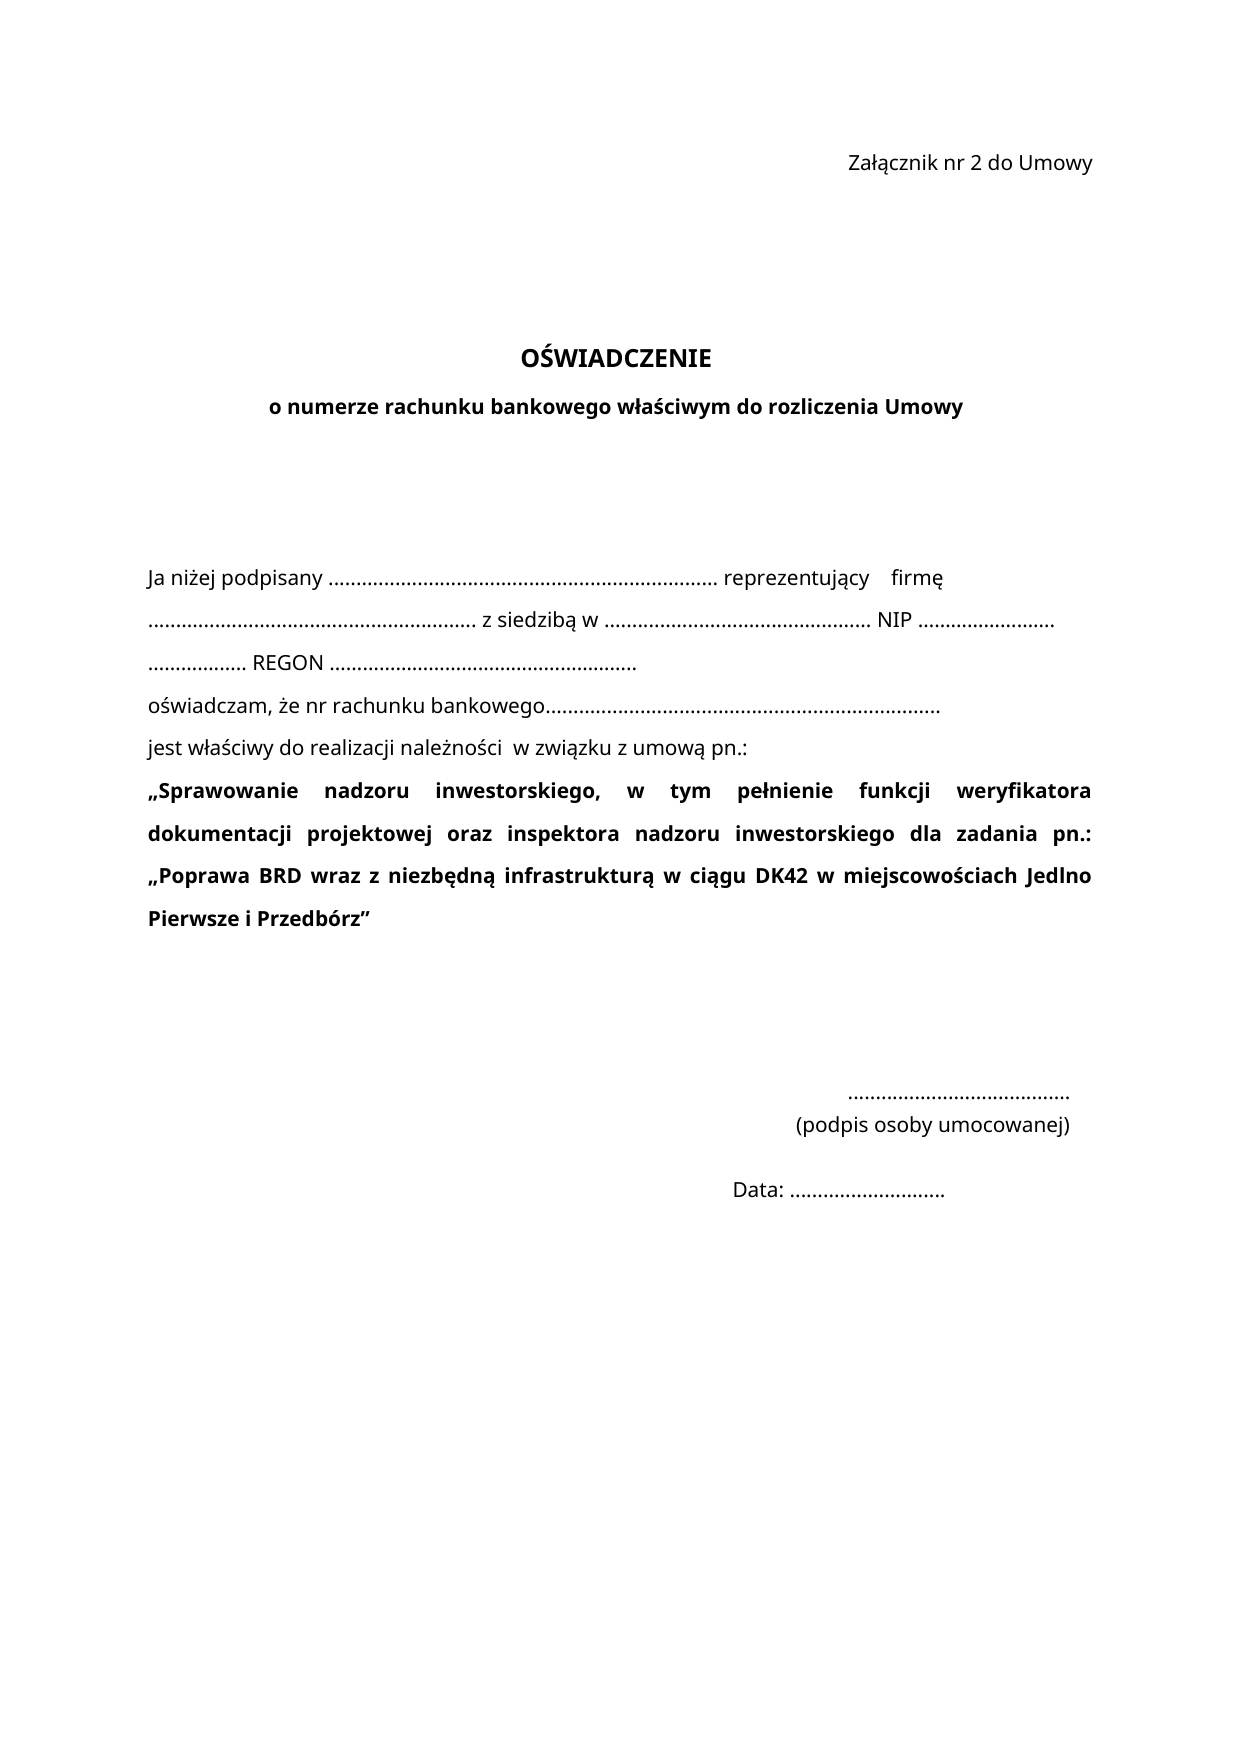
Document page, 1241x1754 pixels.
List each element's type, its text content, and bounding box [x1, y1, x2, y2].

text Data: ............................ [148, 1175, 1070, 1203]
text jest właściwy do realizacji należności w związku z umową pn.: [148, 733, 1093, 762]
text OŚWIADCZENIE [184, 341, 1048, 375]
text oświadczam, że nr rachunku bankowego....................................................................... [148, 691, 1093, 719]
text ........................................ [223, 1077, 1071, 1106]
text Ja niżej podpisany ...................................................................... reprezentujący firmę ........................................................... z siedzibą w ................................................ NIP …………………….………….….. REGON ……………………………………………….. [148, 563, 1093, 677]
text Załącznik nr 2 do Umowy [148, 148, 1093, 176]
text (podpis osoby umocowanej) [148, 1110, 1070, 1138]
text „Sprawowanie nadzoru inwestorskiego, w tym pełnienie funkcji weryfikatora dokumentacji projektowej oraz inspektora nadzoru inwestorskiego dla zadania pn.: „Poprawa BRD wraz z niezbędną infrastrukturą w ciągu DK42 w miejscowościach Jedlno Pierwsze i Przedbórz” [148, 776, 1093, 932]
text o numerze rachunku bankowego właściwym do rozliczenia Umowy [184, 392, 1048, 421]
